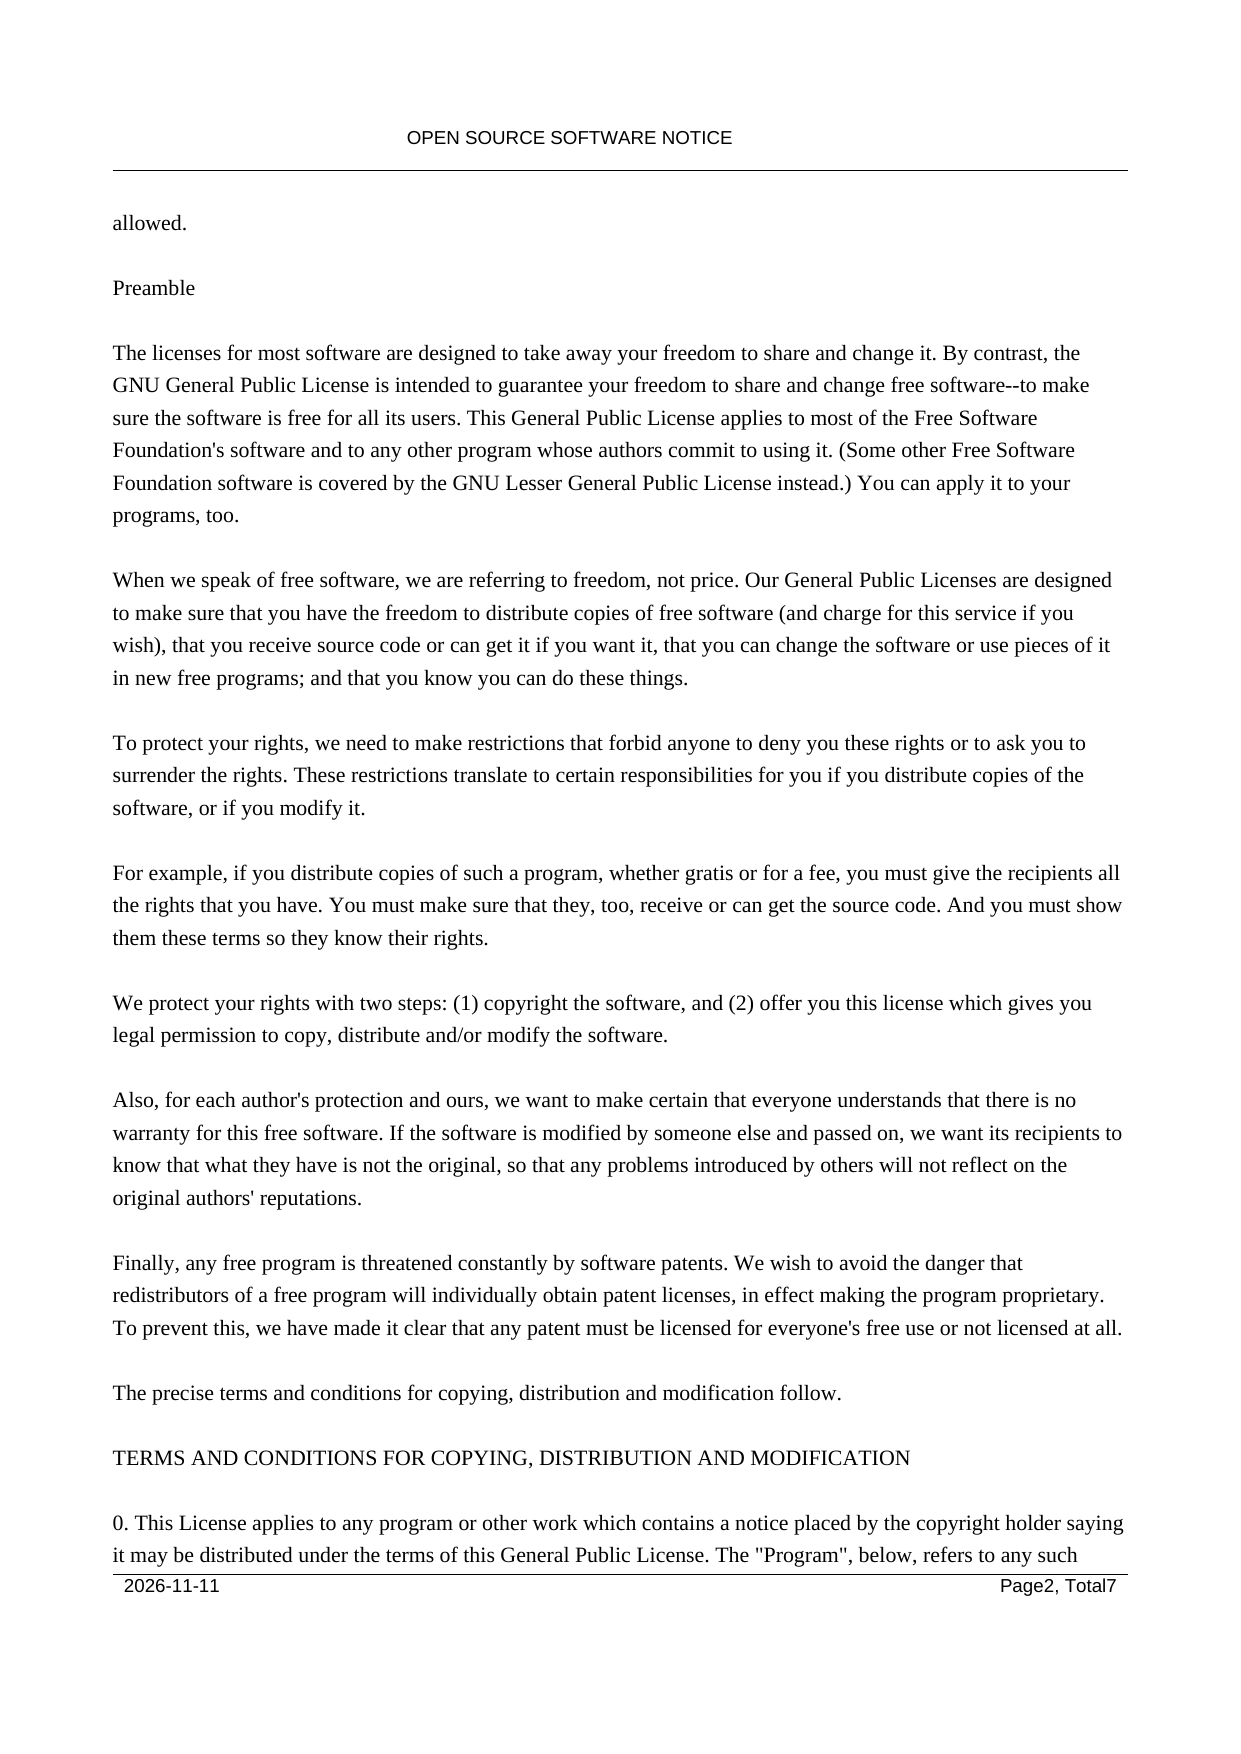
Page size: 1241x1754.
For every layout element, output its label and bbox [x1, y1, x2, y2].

text [112, 206, 1128, 1571]
